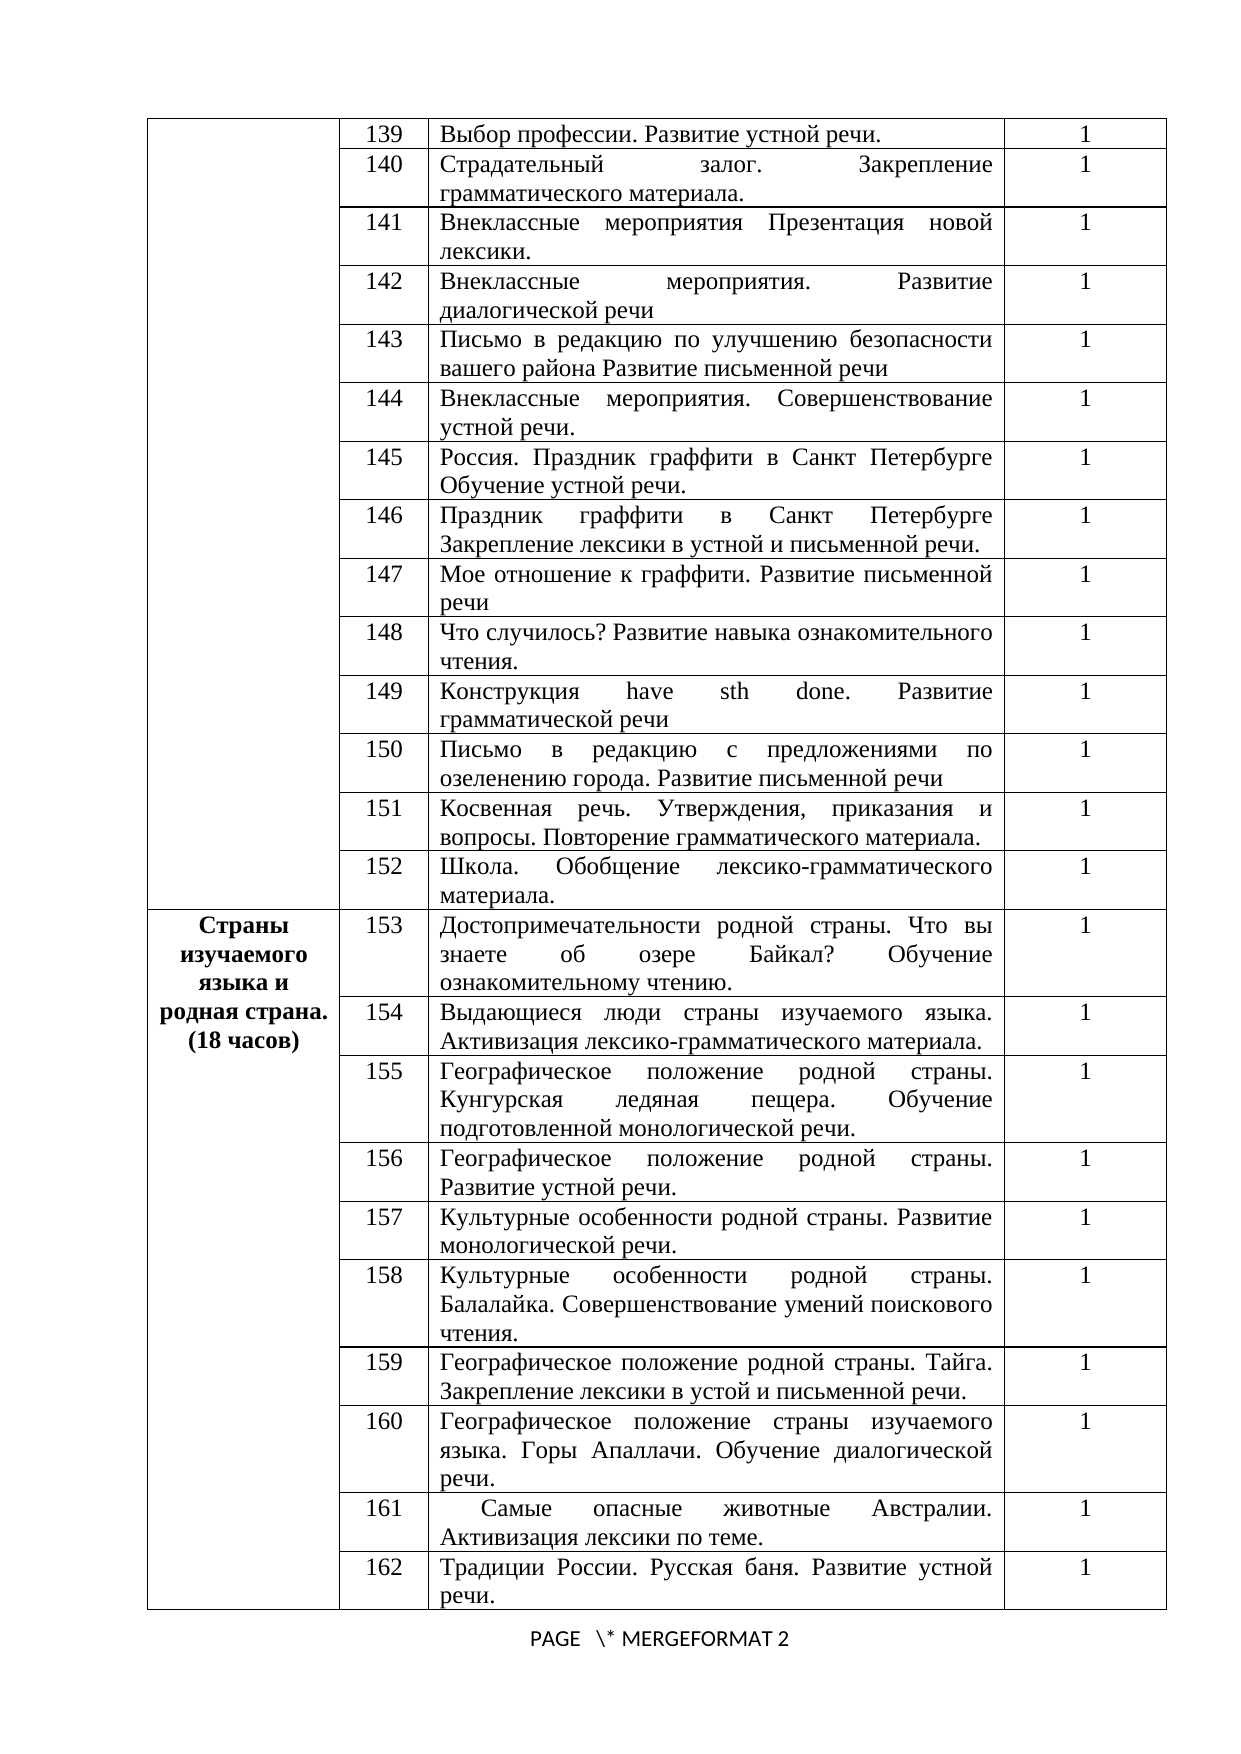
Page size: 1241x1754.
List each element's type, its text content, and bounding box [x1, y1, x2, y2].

table_cell 1 [1005, 1493, 1166, 1551]
table_cell Культурные особенности родной страны. Развитие монологической речи. [429, 1202, 1004, 1259]
table_cell 147 [340, 559, 428, 616]
table_cell Внеклассные мероприятия. Совершенствование устной речи. [429, 383, 1004, 441]
table_cell 1 [1005, 793, 1166, 850]
table_cell 1 [1005, 1348, 1166, 1405]
table_cell 1 [1005, 1202, 1166, 1259]
table_cell 152 [340, 851, 428, 909]
table_cell Внеклассные мероприятия. Развитие диалогической речи [429, 266, 1004, 323]
table_cell 150 [340, 734, 428, 792]
table_cell Географическое положение родной страны. Кунгурская ледяная пещера. Обучение подготовленной монологической речи. [429, 1056, 1004, 1142]
table_cell 148 [340, 617, 428, 675]
table_cell 157 [340, 1202, 428, 1259]
table_cell 1 [1005, 1260, 1166, 1346]
table_cell Письмо в редакцию с предложениями по озеленению города. Развитие письменной речи [429, 734, 1004, 792]
table_cell 1 [1005, 734, 1166, 792]
table_cell 1 [1005, 442, 1166, 499]
table_cell 146 [340, 500, 428, 558]
table_cell 145 [340, 442, 428, 499]
table_cell 141 [340, 208, 428, 265]
table_cell 162 [340, 1552, 428, 1609]
table_cell Что случилось? Развитие навыка ознакомительного чтения. [429, 617, 1004, 675]
table_cell 1 [1005, 997, 1166, 1055]
table_cell Страдательный залог. Закрепление грамматического материала. [429, 149, 1004, 206]
table_cell 151 [340, 793, 428, 850]
table_cell 1 [1005, 617, 1166, 675]
table_cell 1 [1005, 1406, 1166, 1492]
table_cell 1 [1005, 676, 1166, 733]
table_cell 155 [340, 1056, 428, 1142]
table_cell Географическое положение родной страны. Развитие устной речи. [429, 1143, 1004, 1201]
table_cell Традиции России. Русская баня. Развитие устной речи. [429, 1552, 1004, 1609]
table_cell 1 [1005, 149, 1166, 206]
table_cell 153 [340, 910, 428, 996]
table_cell Школа. Обобщение лексико-грамматического материала. [429, 851, 1004, 909]
table_cell Географическое положение родной страны. Тайга. Закрепление лексики в устой и письменной речи. [429, 1348, 1004, 1405]
table_cell Внеклассные мероприятия Презентация новой лексики. [429, 208, 1004, 265]
table_cell 1 [1005, 500, 1166, 558]
table_cell Мое отношение к граффити. Развитие письменной речи [429, 559, 1004, 616]
table_cell Географическое положение страны изучаемого языка. Горы Апаллачи. Обучение диалогической речи. [429, 1406, 1004, 1492]
table_cell 1 [1005, 559, 1166, 616]
table_cell 1 [1005, 119, 1166, 148]
table_cell 1 [1005, 266, 1166, 323]
table_cell Самые опасные животные Австралии. Активизация лексики по теме. [429, 1493, 1004, 1551]
table_cell 159 [340, 1348, 428, 1405]
table_cell Письмо в редакцию по улучшению безопасности вашего района Развитие письменной речи [429, 325, 1004, 382]
table_cell Россия. Праздник граффити в Санкт Петербурге Обучение устной речи. [429, 442, 1004, 499]
table_cell 143 [340, 325, 428, 382]
table_cell 156 [340, 1143, 428, 1201]
table_cell 1 [1005, 910, 1166, 996]
table_cell Праздник граффити в Санкт Петербурге Закрепление лексики в устной и письменной речи. [429, 500, 1004, 558]
table_cell Конструкция have sth done. Развитие грамматической речи [429, 676, 1004, 733]
table_cell 1 [1005, 1552, 1166, 1609]
table_cell 1 [1005, 383, 1166, 441]
table_cell 154 [340, 997, 428, 1055]
table_cell 139 [340, 119, 428, 148]
table_cell Косвенная речь. Утверждения, приказания и вопросы. Повторение грамматического материала. [429, 793, 1004, 850]
table_cell 149 [340, 676, 428, 733]
table_cell Достопримечательности родной страны. Что вы знаете об озере Байкал? Обучение ознакомительному чтению. [429, 910, 1004, 996]
table_cell 140 [340, 149, 428, 206]
table_cell 144 [340, 383, 428, 441]
table_cell Выбор профессии. Развитие устной речи. [429, 119, 1004, 148]
table_cell Выдающиеся люди страны изучаемого языка. Активизация лексико-грамматического материала. [429, 997, 1004, 1055]
table_cell Культурные особенности родной страны. Балалайка. Совершенствование умений поискового чтения. [429, 1260, 1004, 1346]
table_cell Страны изучаемого языка и родная страна. (18 часов) [148, 910, 339, 1609]
table_cell 1 [1005, 208, 1166, 265]
table_cell 158 [340, 1260, 428, 1346]
table_cell 1 [1005, 1056, 1166, 1142]
table_cell 160 [340, 1406, 428, 1492]
table_cell 161 [340, 1493, 428, 1551]
table_cell 142 [340, 266, 428, 323]
table_cell 1 [1005, 1143, 1166, 1201]
table_cell 1 [1005, 851, 1166, 909]
table_cell 1 [1005, 325, 1166, 382]
